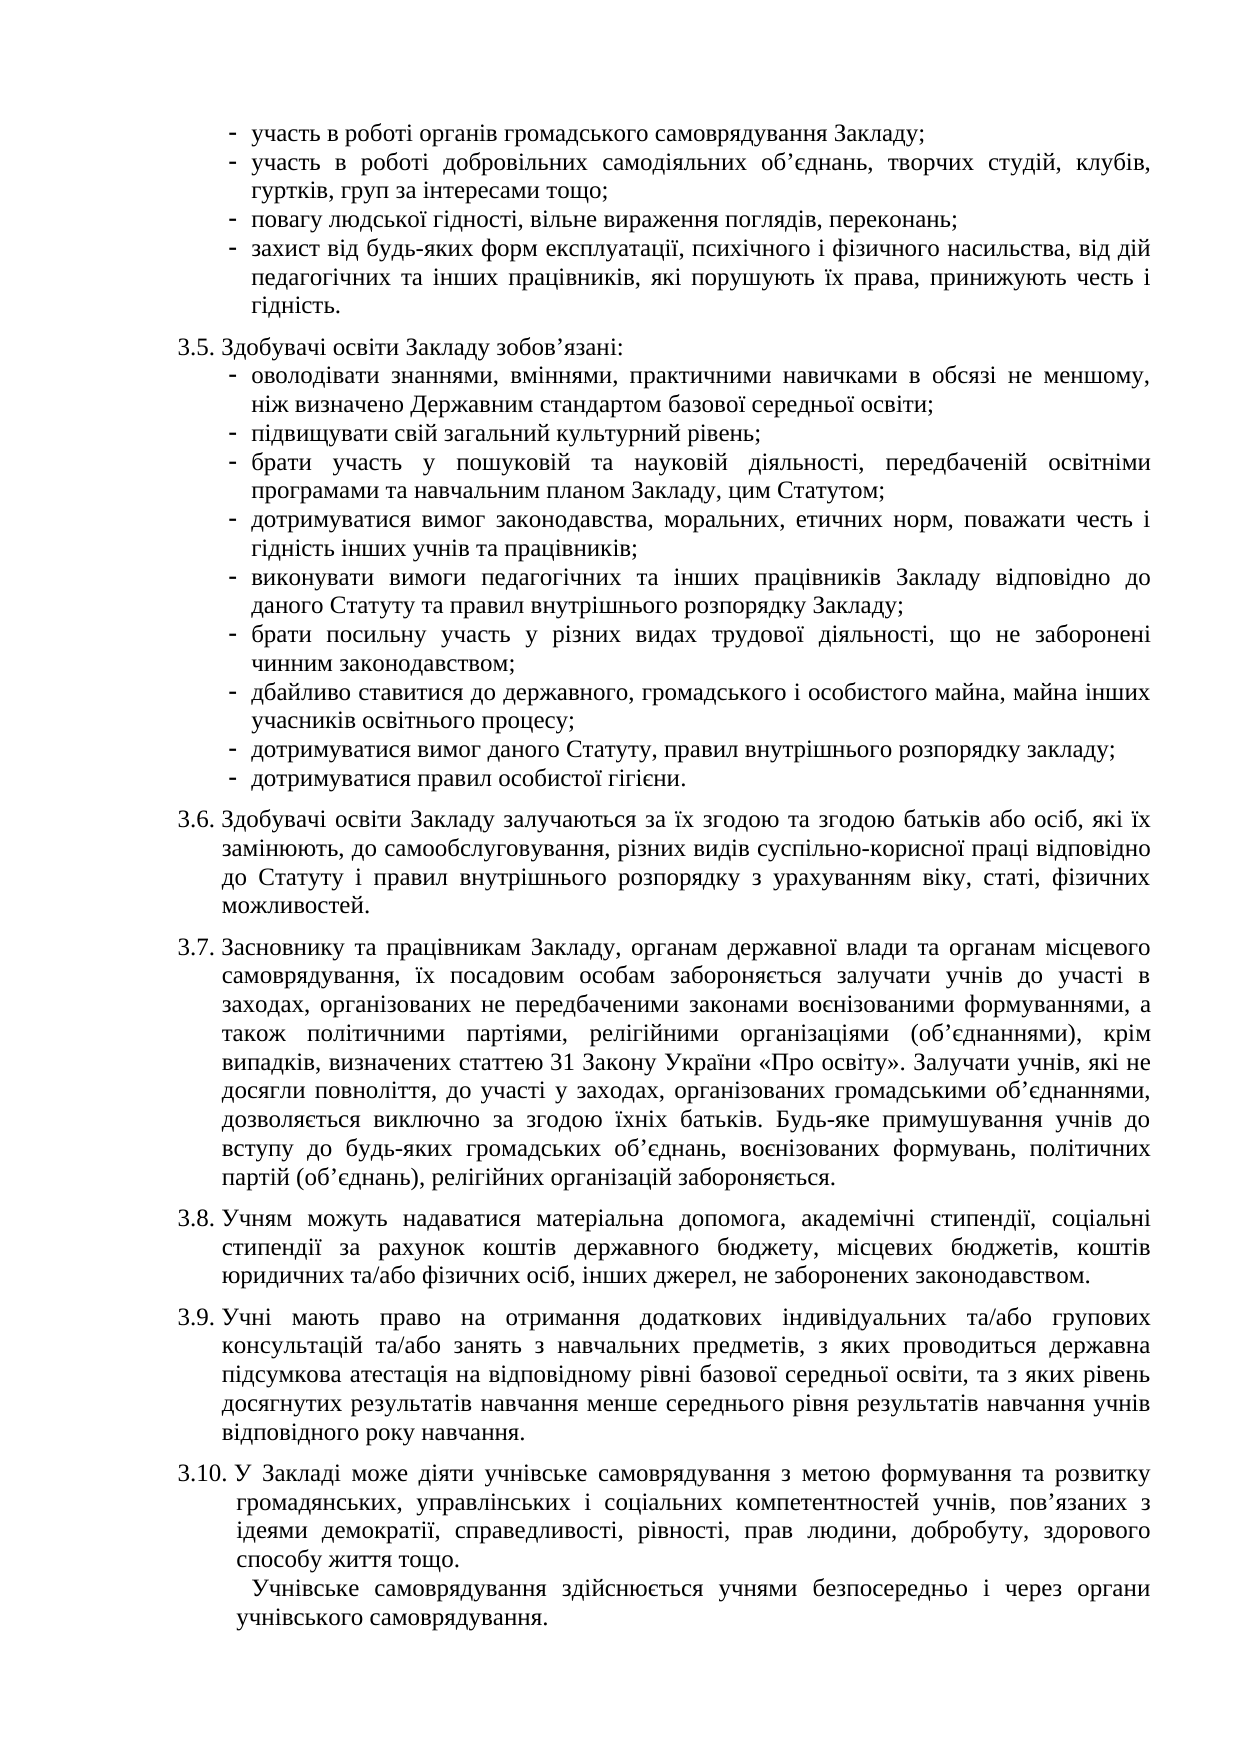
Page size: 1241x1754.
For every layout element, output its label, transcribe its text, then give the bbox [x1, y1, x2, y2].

list дотримуватися вимог законодавства, моральних, етичних норм, поважати честь і гідність інших учнів та працівників; [228, 504, 1152, 562]
text 3.10. У Закладі може діяти учнівське самоврядування з метою формування та розвитку громадянських, управлінських і соціальних компетентностей учнів, пов’язаних з ідеями демократії, справедливості, рівності, прав людини, добробуту, здорового способу життя тощо. [177, 1458, 1152, 1573]
text 3.9. Учні мають право на отримання додаткових індивідуальних та/або групових консультацій та/або занять з навчальних предметів, з яких проводиться державна підсумкова атестація на відповідному рівні базової середньої освіти, та з яких рівень досягнутих результатів навчання менше середнього рівня результатів навчання учнів відповідного року навчання. [177, 1302, 1152, 1446]
list участь в роботі органів громадського самоврядування Закладу; [228, 118, 1152, 147]
text 3.5. Здобувачі освіти Закладу зобов’язані: [177, 332, 1152, 361]
list підвищувати свій загальний культурний рівень; [228, 418, 1152, 447]
list повагу людської гідності, вільне вираження поглядів, переконань; [228, 204, 1152, 233]
list виконувати вимоги педагогічних та інших працівників Закладу відповідно до даного Статуту та правил внутрішнього розпорядку Закладу; [228, 562, 1152, 619]
list участь в роботі добровільних самодіяльних об’єднань, творчих студій, клубів, гуртків, груп за інтересами тощо; [228, 147, 1152, 204]
list брати участь у пошуковій та науковій діяльності, передбаченій освітніми програмами та навчальним планом Закладу, цим Статутом; [228, 447, 1152, 504]
list брати посильну участь у різних видах трудової діяльності, що не заборонені чинним законодавством; [228, 619, 1152, 677]
text Учнівське самоврядування здійснюється учнями безпосередньо і через органи учнівського самоврядування. [177, 1573, 1152, 1631]
text 3.7. Засновнику та працівникам Закладу, органам державної влади та органам місцевого самоврядування, їх посадовим особам забороняється залучати учнів до участі в заходах, організованих не передбаченими законами воєнізованими формуваннями, а також політичними партіями, релігійними організаціями (об’єднаннями), крім випадків, визначених статтею 31 Закону України «Про освіту». Залучати учнів, які не досягли повноліття, до участі у заходах, організованих громадськими об’єднаннями, дозволяється виключно за згодою їхніх батьків. Будь-яке примушування учнів до вступу до будь-яких громадських об’єднань, воєнізованих формувань, політичних партій (об’єднань), релігійних організацій забороняється. [177, 932, 1152, 1191]
list дотримуватися правил особистої гігієни. [228, 763, 1152, 792]
list захист від будь-яких форм експлуатації, психічного і фізичного насильства, від дій педагогічних та інших працівників, які порушують їх права, принижують честь і гідність. [228, 233, 1152, 319]
list дотримуватися вимог даного Статуту, правил внутрішнього розпорядку закладу; [228, 734, 1152, 763]
list дбайливо ставитися до державного, громадського і особистого майна, майна інших учасників освітнього процесу; [228, 677, 1152, 734]
list оволодівати знаннями, вміннями, практичними навичками в обсязі не меншому, ніж визначено Державним стандартом базової середньої освіти; [228, 361, 1152, 418]
text 3.8. Учням можуть надаватися матеріальна допомога, академічні стипендії, соціальні стипендії за рахунок коштів державного бюджету, місцевих бюджетів, коштів юридичних та/або фізичних осіб, інших джерел, не заборонених законодавством. [177, 1203, 1152, 1289]
text 3.6. Здобувачі освіти Закладу залучаються за їх згодою та згодою батьків або осіб, які їх замінюють, до самообслуговування, різних видів суспільно-корисної праці відповідно до Статуту і правил внутрішнього розпорядку з урахуванням віку, статі, фізичних можливостей. [177, 804, 1152, 919]
